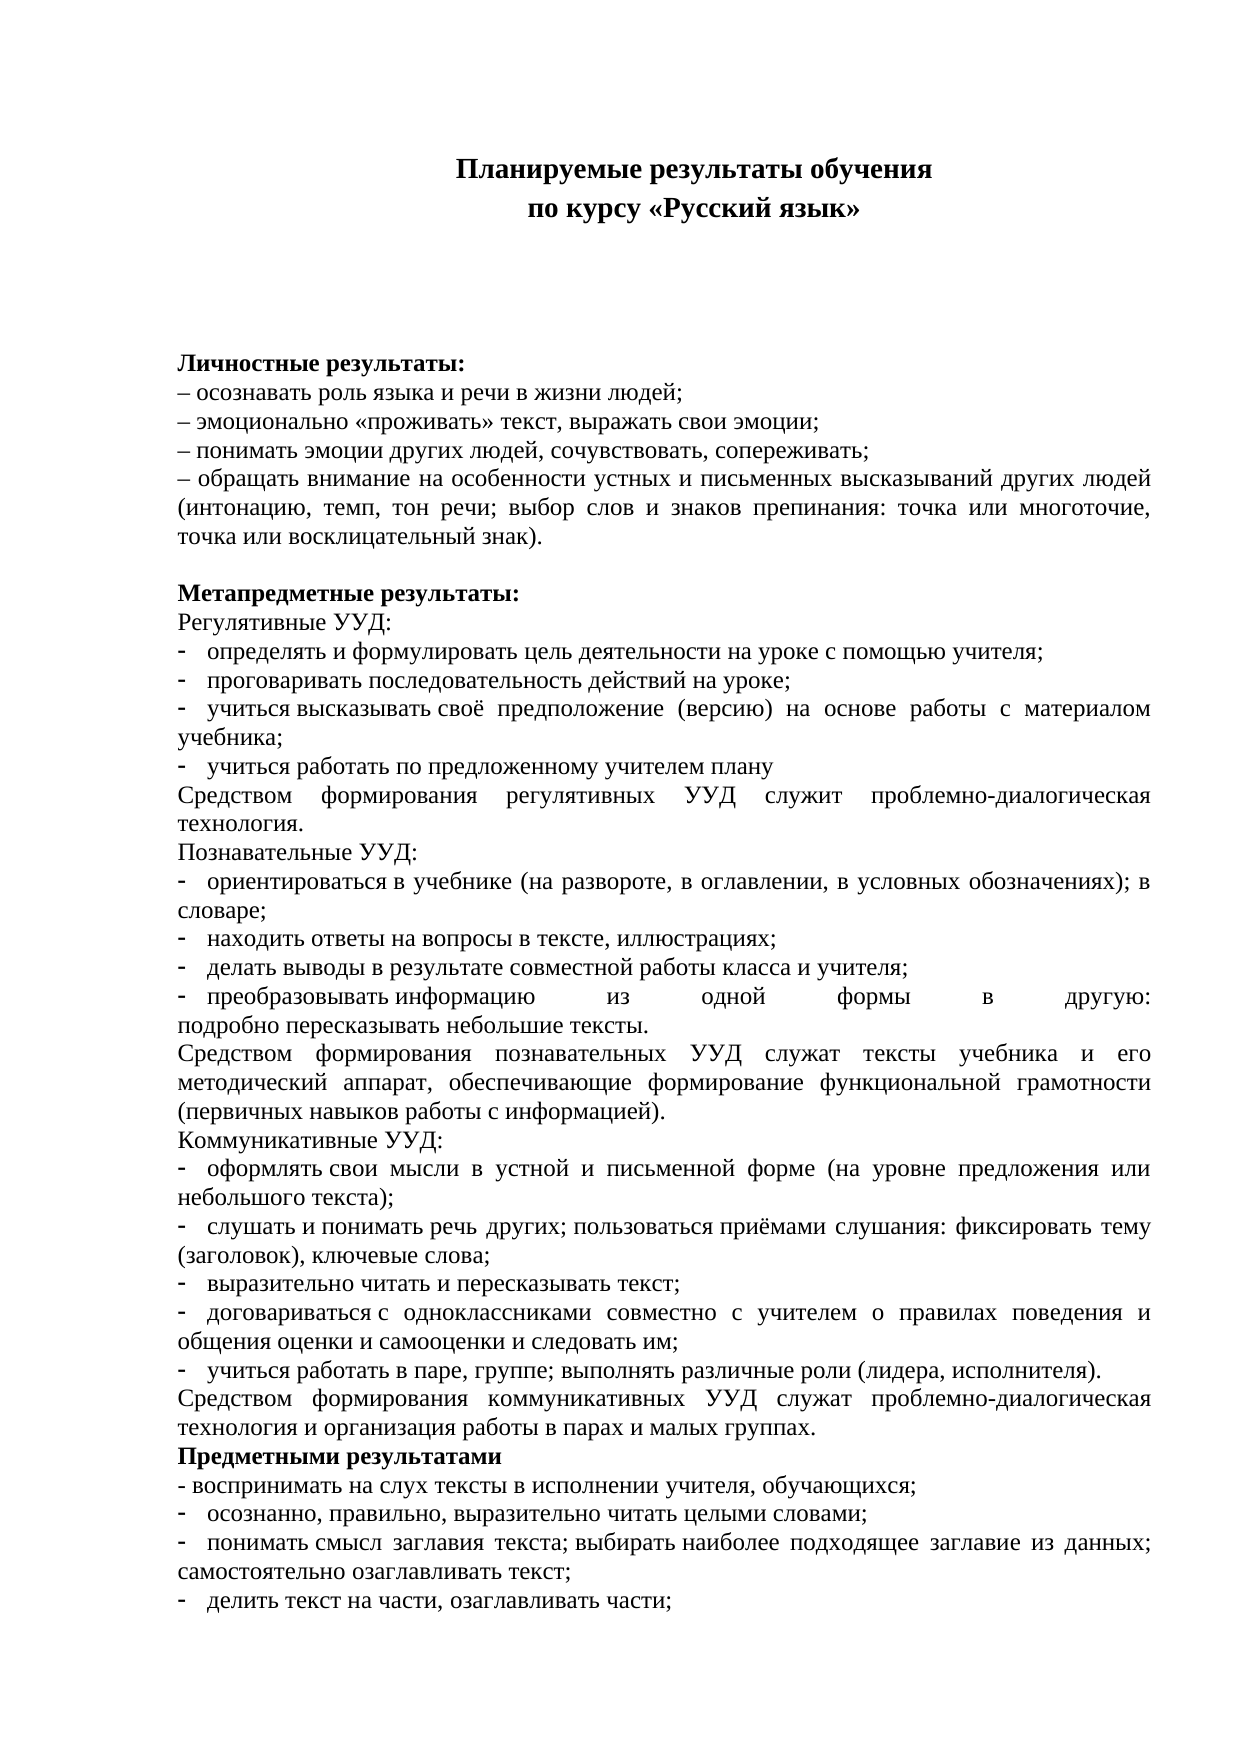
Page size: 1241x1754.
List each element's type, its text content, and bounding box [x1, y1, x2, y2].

list определять и формулировать цель деятельности на уроке с помощью учителя; [177, 636, 1152, 665]
text – понимать эмоции других людей, сочувствовать, сопереживать; [177, 435, 1152, 463]
text Личностные результаты: [177, 348, 1152, 377]
text Планируемые результаты обучения [177, 152, 1152, 185]
text Средством формирования коммуникативных УУД служат проблемно-диалогическая технология и организация работы в парах и малых группах. [177, 1383, 1152, 1441]
text – осознавать роль языка и речи в жизни людей; [177, 377, 1152, 406]
list учиться работать в паре, группе; выполнять различные роли (лидера, исполнителя). [177, 1355, 1152, 1383]
list находить ответы на вопросы в тексте, иллюстрациях; [177, 923, 1152, 952]
list делить текст на части, озаглавливать части; [177, 1585, 1152, 1613]
list понимать смысл заглавия текста; выбирать наиболее подходящее заглавие из данных; самостоятельно озаглавливать текст; [177, 1527, 1152, 1585]
text по курсу «Русский язык» [177, 190, 1152, 224]
list делать выводы в результате совместной работы класса и учителя; [177, 952, 1152, 981]
text - воспринимать на слух тексты в исполнении учителя, обучающихся; [177, 1470, 1152, 1498]
list осознанно, правильно, выразительно читать целыми словами; [177, 1498, 1152, 1527]
list слушать и понимать речь других; пользоваться приёмами слушания: фиксировать тему (заголовок), ключевые слова; [177, 1211, 1152, 1268]
text – обращать внимание на особенности устных и письменных высказываний других людей (интонацию, темп, тон речи; выбор слов и знаков препинания: точка или многоточие, точка или восклицательный знак). [177, 463, 1152, 550]
list договариваться с одноклассниками совместно с учителем о правилах поведения и общения оценки и самооценки и следовать им; [177, 1297, 1152, 1355]
text Средством формирования регулятивных УУД служит проблемно-диалогическая технология. [177, 780, 1152, 837]
list проговаривать последовательность действий на уроке; [177, 665, 1152, 693]
list выразительно читать и пересказывать текст; [177, 1268, 1152, 1297]
list учиться работать по предложенному учителем плану [177, 751, 1152, 780]
text Метапредметные результаты: [177, 578, 1152, 607]
list преобразовывать информацию из одной формы в другую: подробно пересказывать небольшие тексты. [177, 981, 1152, 1038]
text Предметными результатами [177, 1441, 1152, 1470]
list ориентироваться в учебнике (на развороте, в оглавлении, в условных обозначениях); в словаре; [177, 866, 1152, 923]
text Регулятивные УУД: [177, 607, 1152, 636]
list учиться высказывать своё предположение (версию) на основе работы с материалом учебника; [177, 693, 1152, 751]
text Средством формирования познавательных УУД служат тексты учебника и его методический аппарат, обеспечивающие формирование функциональной грамотности (первичных навыков работы с информацией). [177, 1038, 1152, 1125]
text Коммуникативные УУД: [177, 1125, 1152, 1153]
text – эмоционально «проживать» текст, выражать свои эмоции; [177, 406, 1152, 435]
text Познавательные УУД: [177, 837, 1152, 866]
list оформлять свои мысли в устной и письменной форме (на уровне предложения или небольшого текста); [177, 1153, 1152, 1211]
